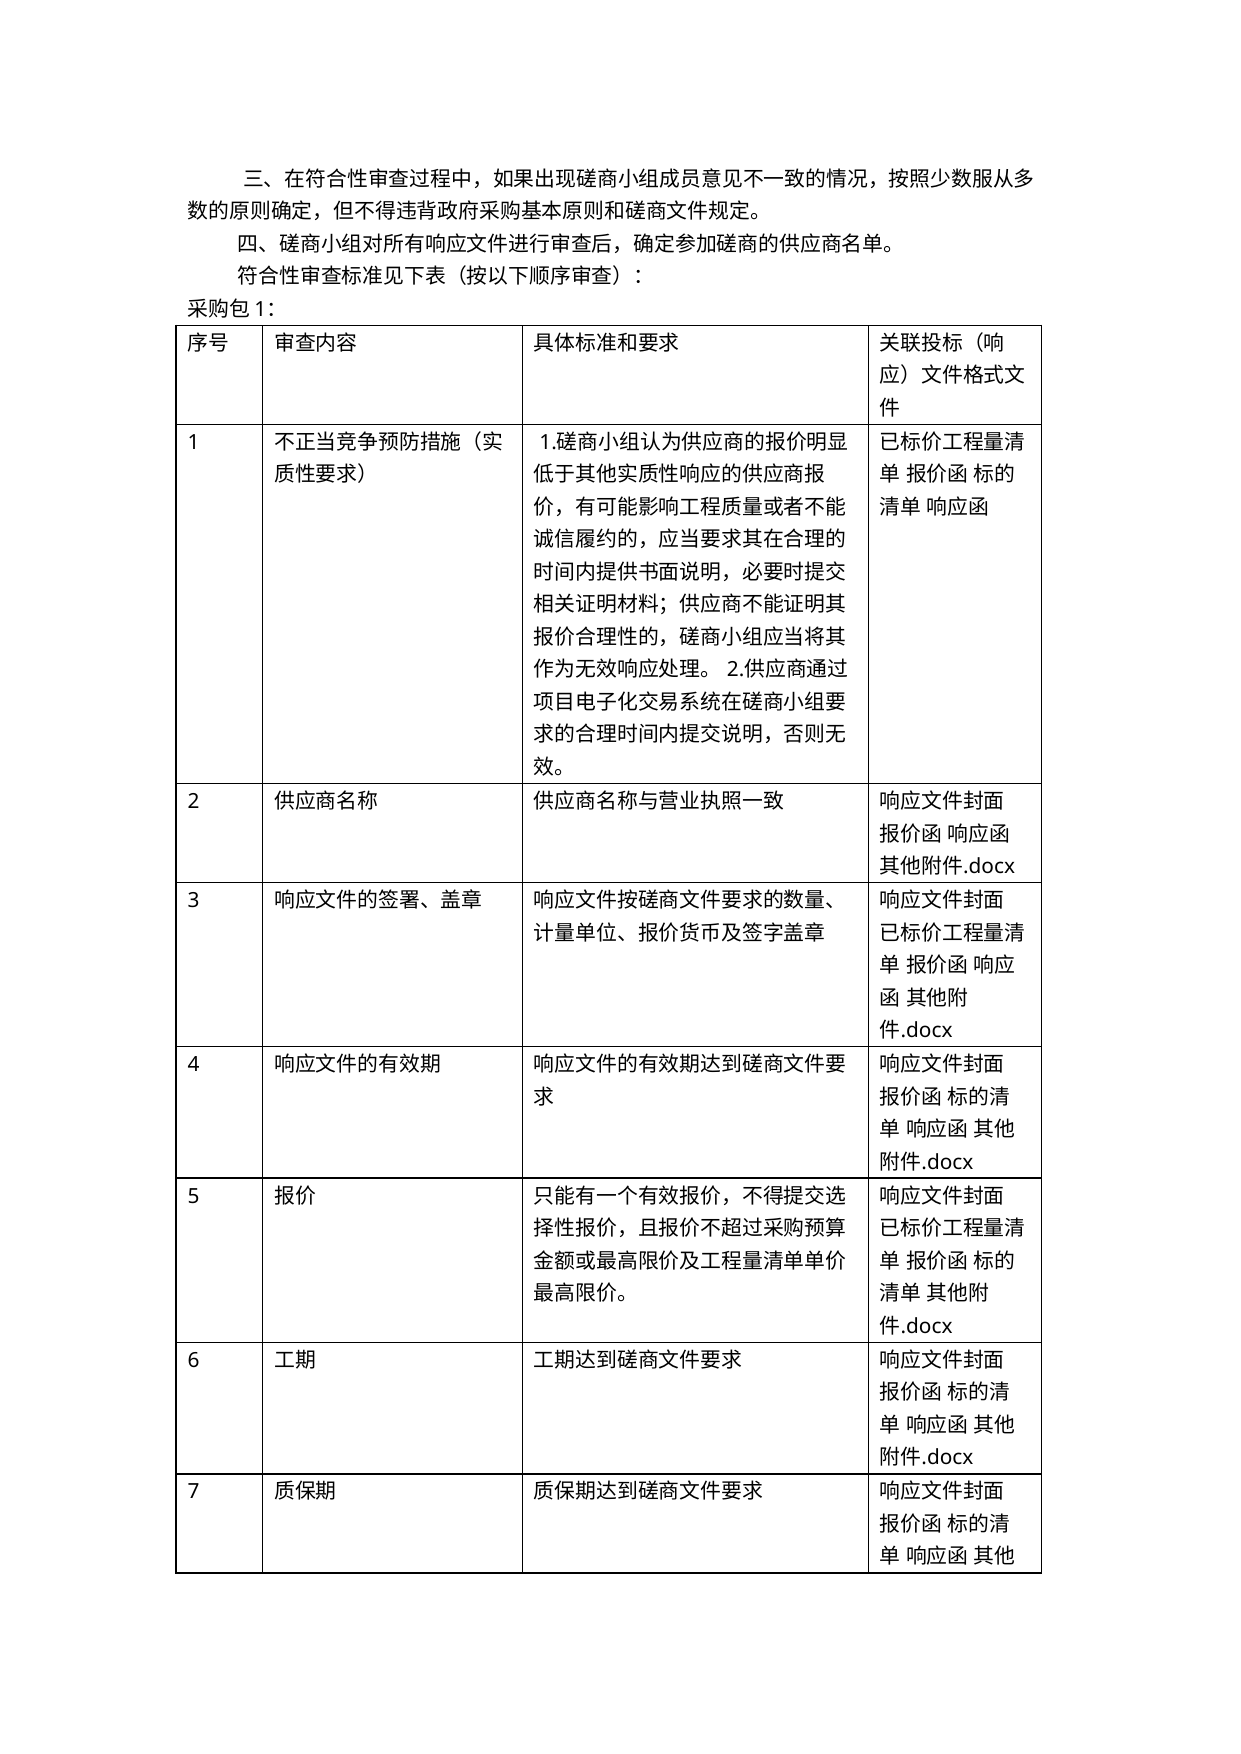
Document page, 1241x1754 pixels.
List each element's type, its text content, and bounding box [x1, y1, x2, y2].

table_header 审查内容 [263, 326, 522, 423]
table_cell 响应文件的有效期达到磋商文件要求 [523, 1047, 868, 1177]
table_cell 工期 [263, 1343, 522, 1473]
table_cell 7 [177, 1475, 262, 1572]
table_cell 工期达到磋商文件要求 [523, 1343, 868, 1473]
table_cell 供应商名称与营业执照一致 [523, 784, 868, 882]
table_cell 响应文件封面 已标价工程量清单 报价函 标的清单 其他附件.docx [869, 1179, 1041, 1341]
table_cell 响应文件封面 已标价工程量清单 报价函 响应函 其他附件.docx [869, 883, 1041, 1046]
text 三、在符合性审查过程中，如果出现磋商小组成员意见不一致的情况，按照少数服从多数的原则确定，但不得违背政府采购基本原则和磋商文件规定。 [187, 162, 1053, 227]
table_cell 响应文件按磋商文件要求的数量、计量单位、报价货币及签字盖章 [523, 883, 868, 1046]
table_cell 质保期 [263, 1475, 522, 1572]
table_cell 3 [177, 883, 262, 1046]
table_cell 响应文件的签署、盖章 [263, 883, 522, 1046]
table_cell 质保期达到磋商文件要求 [523, 1475, 868, 1572]
table_cell 响应文件封面 报价函 响应函 其他附件.docx [869, 784, 1041, 882]
table_cell 已标价工程量清单 报价函 标的清单 响应函 [869, 425, 1041, 783]
table_cell 只能有一个有效报价，不得提交选择性报价，且报价不超过采购预算金额或最高限价及工程量清单单价最高限价。 [523, 1179, 868, 1341]
table_cell 响应文件的有效期 [263, 1047, 522, 1177]
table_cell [869, 1475, 1041, 1572]
text 四、磋商小组对所有响应文件进行审查后，确定参加磋商的供应商名单。 [187, 227, 1053, 259]
table_header 序号 [177, 326, 262, 423]
table_cell 1.磋商小组认为供应商的报价明显低于其他实质性响应的供应商报价，有可能影响工程质量或者不能诚信履约的，应当要求其在合理的时间内提供书面说明，必要时提交相关证明材料；供应商不能证明其报价合理性的，磋商小组应当将其作为无效响应处理。 2.供应商通过项目电子化交易系统在磋商小组要求的合理时间内提交说明，否则无效。 [523, 425, 868, 783]
table_header 关联投标（响应）文件格式文件 [869, 326, 1041, 423]
table_cell 2 [177, 784, 262, 882]
table_cell 供应商名称 [263, 784, 522, 882]
table_cell 响应文件封面 报价函 标的清单 响应函 其他附件.docx [869, 1047, 1041, 1177]
table_header 具体标准和要求 [523, 326, 868, 423]
text 采购包1： [187, 292, 1053, 324]
table_cell 4 [177, 1047, 262, 1177]
text 符合性审查标准见下表（按以下顺序审查）： [187, 259, 1053, 292]
table_cell 1 [177, 425, 262, 783]
table_cell 5 [177, 1179, 262, 1341]
table_cell 响应文件封面 报价函 标的清单 响应函 其他附件.docx [869, 1343, 1041, 1473]
table_cell 不正当竞争预防措施（实质性要求） [263, 425, 522, 783]
table_cell 6 [177, 1343, 262, 1473]
table_cell 报价 [263, 1179, 522, 1341]
